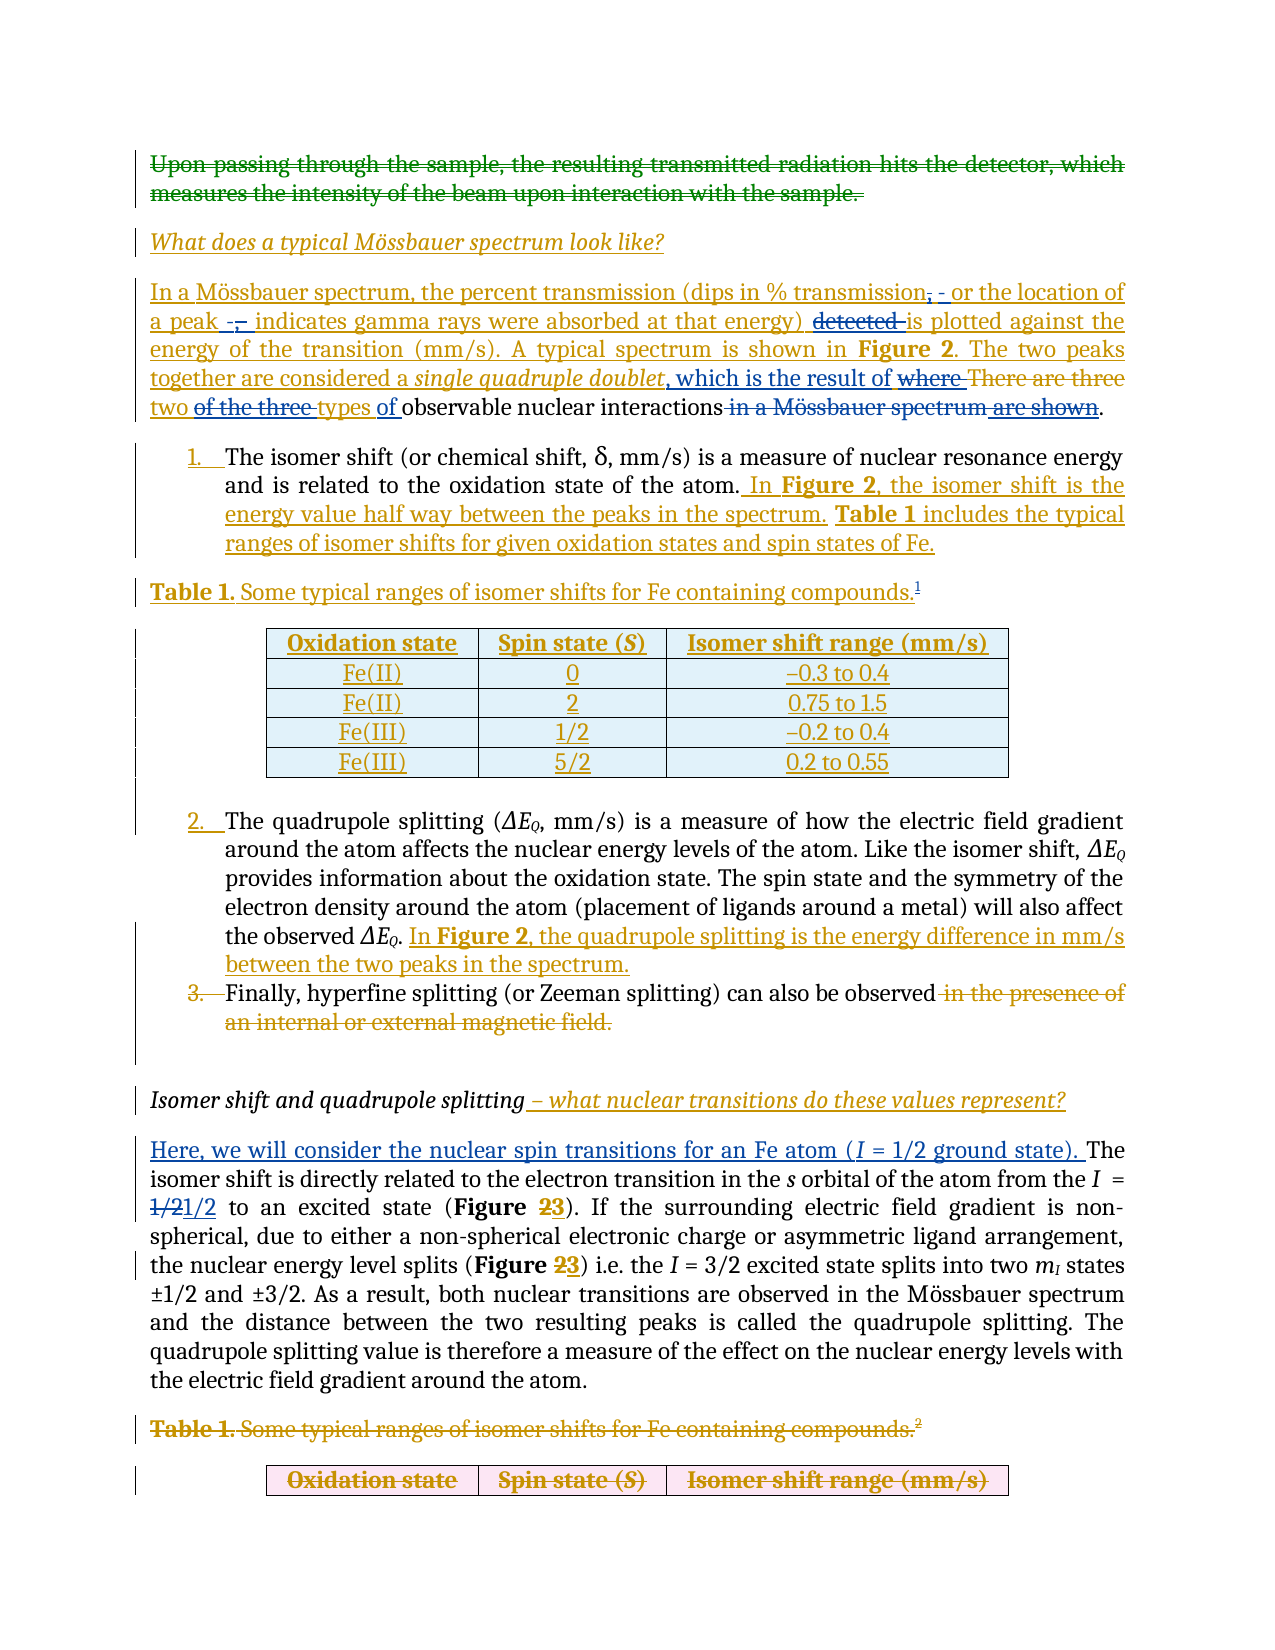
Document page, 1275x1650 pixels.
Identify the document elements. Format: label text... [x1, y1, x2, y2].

text observable nuclear interactions. [150, 303, 1125, 331]
text observable nuclear interactions. [150, 361, 1125, 422]
text Isomer shift and quadrupole splitting [150, 1086, 1125, 1115]
text observable nuclear interactions. [150, 332, 1125, 360]
text observable nuclear interactions. [150, 278, 1125, 302]
list The quadrupole splitting (ΔEQ, mm/s) is a measure of how the electric field gradient around the atom affects the nuclear energy levels of the atom. Like the isomer shift, ΔEQ provides information about the oxidation state. The spin state and the symmetry of the electron density around the atom (placement of ligands around a metal) will also affect the observed ΔEQ. [187, 807, 1125, 979]
list The isomer shift (or chemical shift, δ, mm/s) is a measure of nuclear resonance energy and is related to the oxidation state of the atom. [187, 442, 1125, 557]
text The isomer shift is directly related to the electron transition in the s orbital of the atom from the I = to an excited state (Figure ). If the surrounding electric field gradient is non-spherical, due to either a non-spherical electronic charge or asymmetric ligand arrangement, the nuclear energy level splits (Figure ) i.e. the I = 3/2 excited state splits into two mI states ±1/2 and ±3/2. As a result, both nuclear transitions are observed in the Mössbauer spectrum and the distance between the two resulting peaks is called the quadrupole splitting. The quadrupole splitting value is therefore a measure of the effect on the nuclear energy levels with the electric field gradient around the atom. [150, 1136, 1125, 1394]
